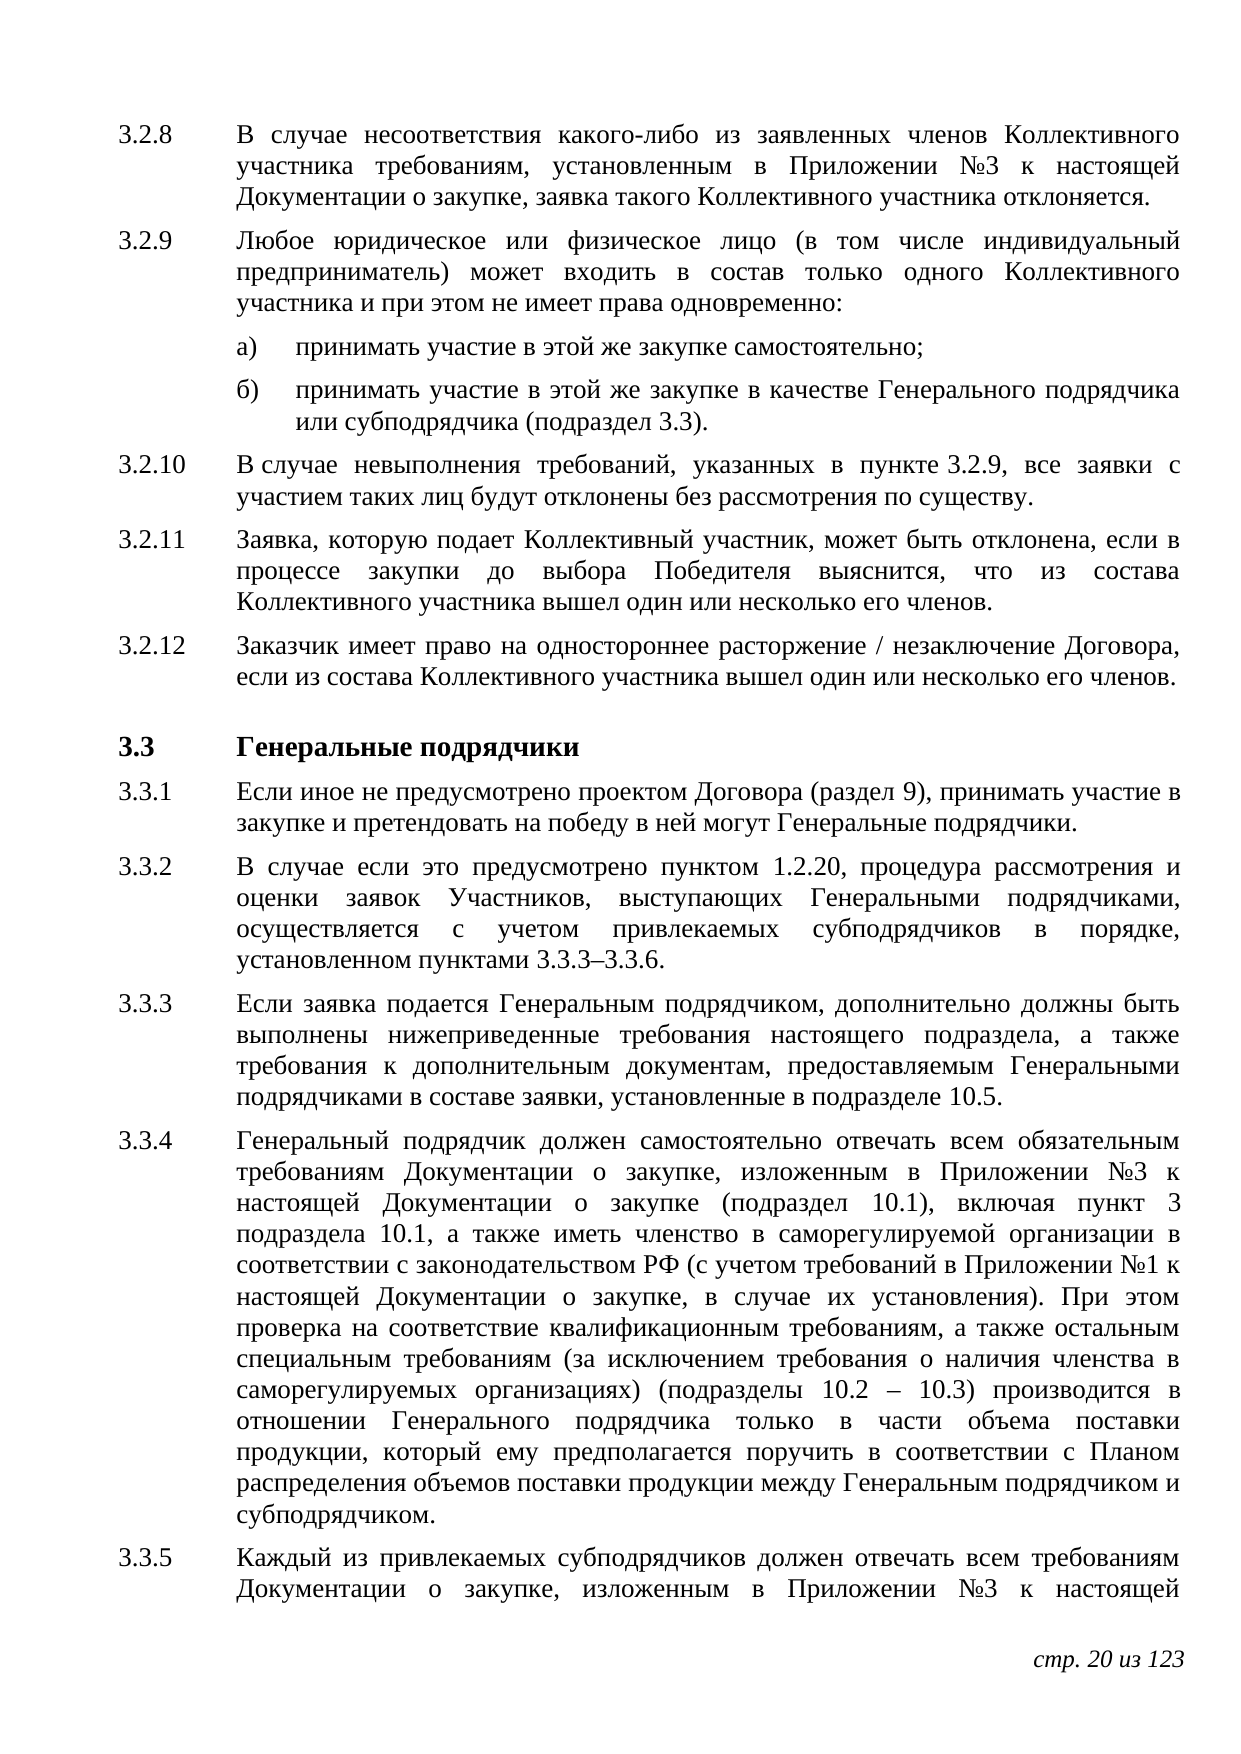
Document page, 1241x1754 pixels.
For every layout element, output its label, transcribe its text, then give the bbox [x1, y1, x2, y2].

text Любое юридическое или физическое лицо (в том числе индивидуальный предприниматель) может входить в состав только одного Коллективного участника и при этом не имеет права одновременно: [118, 224, 1181, 317]
text принимать участие в этой же закупке самостоятельно; [236, 330, 1181, 361]
text В случае невыполнения требований, указанных в пункте 3.2.9, все заявки с участием таких лиц будут отклонены без рассмотрения по существу. [118, 448, 1181, 511]
text Заявка, которую подает Коллективный участник, может быть отклонена, если в процессе закупки до выбора Победителя выяснится, что из состава Коллективного участника вышел один или несколько его членов. [118, 523, 1181, 617]
subtitle Генеральные подрядчики [118, 729, 1181, 762]
text В случае если это предусмотрено пунктом 1.2.20, процедура рассмотрения и оценки заявок Участников, выступающих Генеральными подрядчиками, осуществляется с учетом привлекаемых субподрядчиков в порядке, установленном пунктами 3.3.3–3.3.6. [118, 850, 1181, 974]
text Если иное не предусмотрено проектом Договора (раздел 9), принимать участие в закупке и претендовать на победу в ней могут Генеральные подрядчики. [118, 775, 1181, 837]
text В случае несоответствия какого-либо из заявленных членов Коллективного участника требованиям, установленным в Приложении №3 к настоящей Документации о закупке, заявка такого Коллективного участника отклоняется. [118, 118, 1181, 212]
text Если заявка подается Генеральным подрядчиком, дополнительно должны быть выполнены нижеприведенные требования настоящего подраздела, а также требования к дополнительным документам, предоставляемым Генеральными подрядчиками в составе заявки, установленные в подразделе 10.5. [118, 987, 1181, 1111]
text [118, 1541, 1181, 1604]
text Заказчик имеет право на одностороннее расторжение / незаключение Договора, если из состава Коллективного участника вышел один или несколько его членов. [118, 629, 1181, 691]
text принимать участие в этой же закупке в качестве Генерального подрядчика или субподрядчика (подраздел 3.3). [236, 374, 1181, 436]
text Генеральный подрядчик должен самостоятельно отвечать всем обязательным требованиям Документации о закупке, изложенным в Приложении №3 к настоящей Документации о закупке (подраздел 10.1), включая пункт 3 подраздела 10.1, а также иметь членство в саморегулируемой организации в соответствии с законодательством РФ (с учетом требований в Приложении №1 к настоящей Документации о закупке, в случае их установления). При этом проверка на соответствие квалификационным требованиям, а также остальным специальным требованиям (за исключением требования о наличия членства в саморегулируемых организациях) (подразделы 10.2 – 10.3) производится в отношении Генерального подрядчика только в части объема поставки продукции, который ему предполагается поручить в соответствии с Планом распределения объемов поставки продукции между Генеральным подрядчиком и субподрядчиком. [118, 1124, 1181, 1529]
